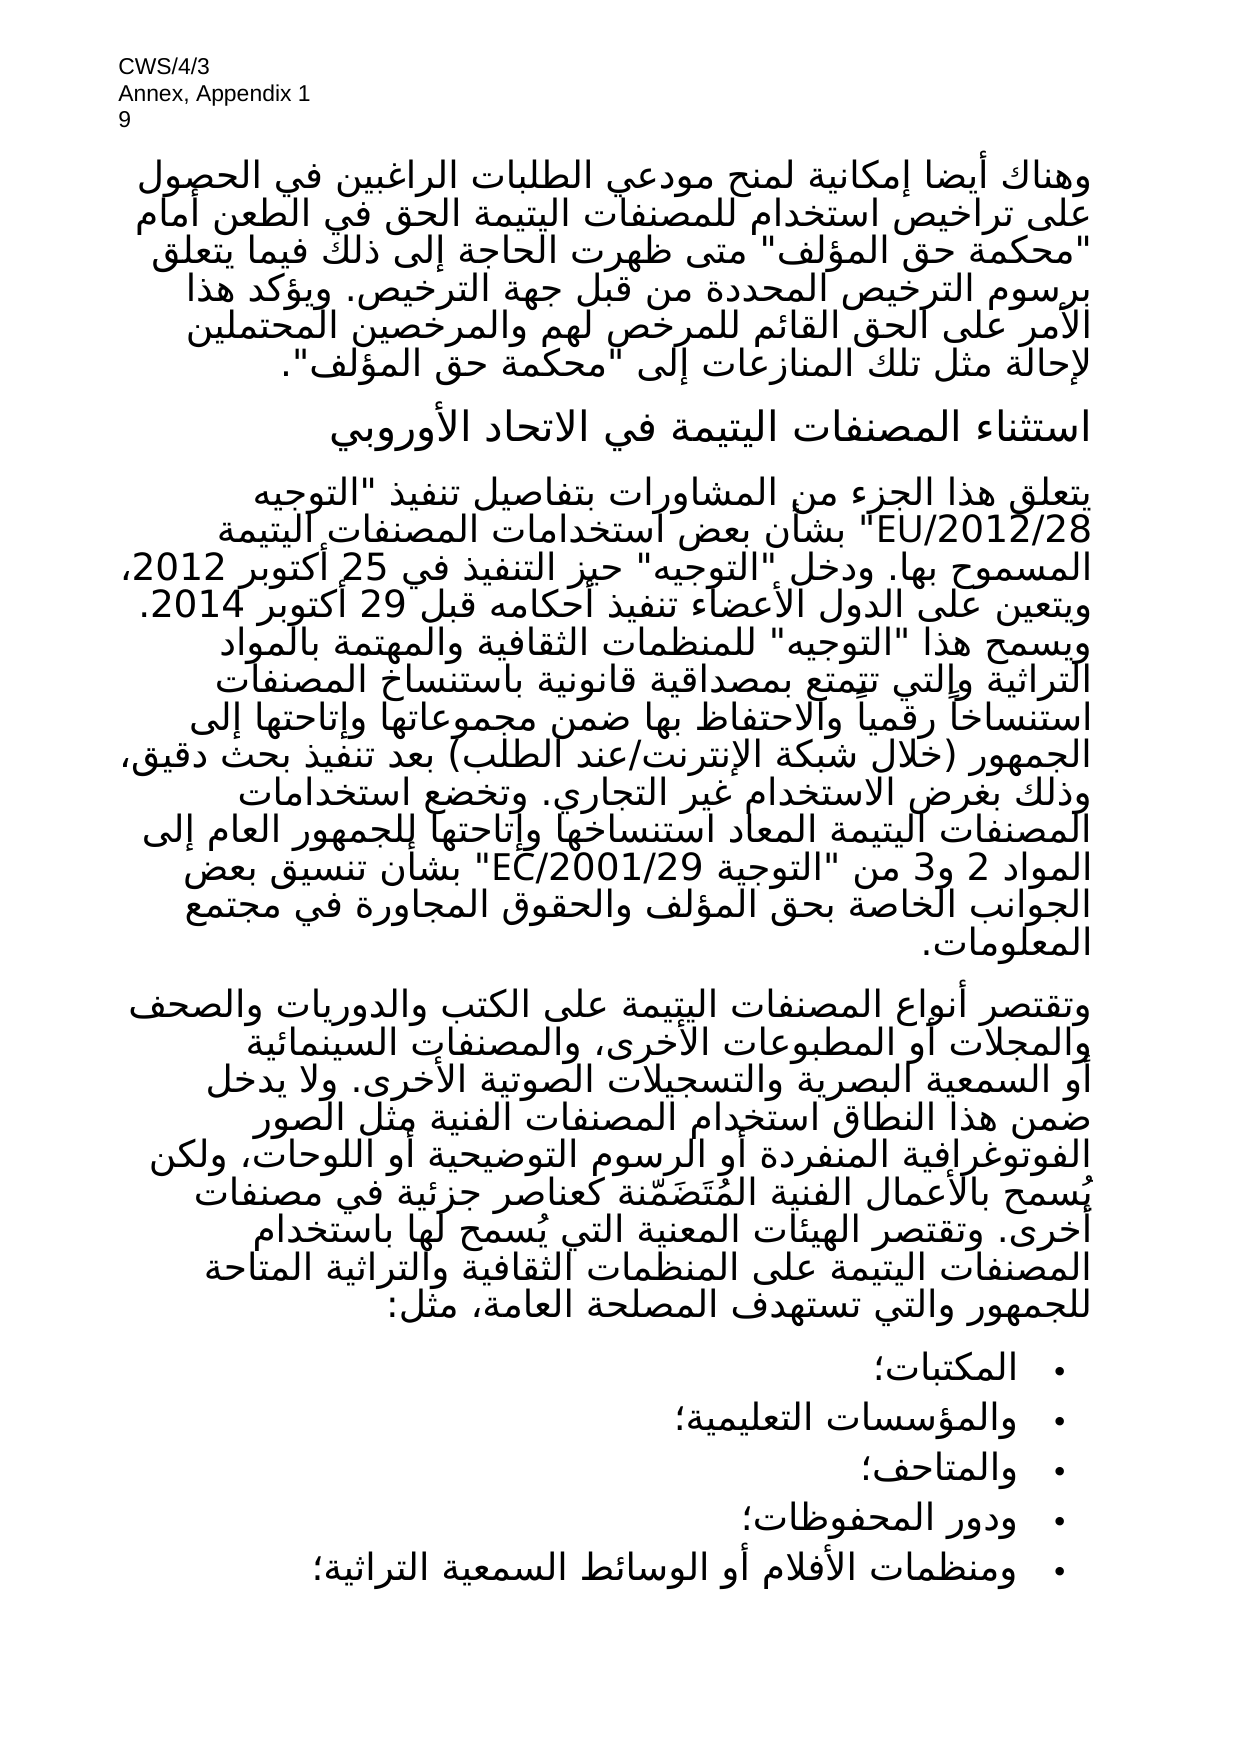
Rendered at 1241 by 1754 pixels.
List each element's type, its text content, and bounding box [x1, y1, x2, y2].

text يتعلق هذا الجزء من المشاورات بتفاصيل تنفيذ "التوجيه 2012/28/EU" بشأن بعض استخدامات المصنفات اليتيمة المسموح بها. ودخل "التوجيه" حيز التنفيذ في 25 أكتوبر 2012، ويتعين على الدول الأعضاء تنفيذ أحكامه قبل 29 أكتوبر 2014. ويسمح هذا "التوجيه" للمنظمات الثقافية والمهتمة بالمواد التراثية والتي تتمتع بمصداقية قانونية باستنساخ المصنفات استنساخاً رقمياً والاحتفاظ بها ضمن مجموعاتها وإتاحتها إلى الجمهور (خلال شبكة الإنترنت/عند الطلب) بعد تنفيذ بحث دقيق، وذلك بغرض الاستخدام غير التجاري. وتخضع استخدامات المصنفات اليتيمة المعاد استنساخها وإتاحتها للجمهور العام إلى المواد 2 و3 من "التوجية 2001/29/EC" بشأن تنسيق بعض الجوانب الخاصة بحق المؤلف والحقوق المجاورة في مجتمع المعلومات. [118, 475, 1092, 963]
list والمؤسسات التعليمية؛ [118, 1400, 1055, 1438]
text وتقتصر أنواع المصنفات اليتيمة على الكتب والدوريات والصحف والمجلات أو المطبوعات الأخرى، والمصنفات السينمائية أو السمعية البصرية والتسجيلات الصوتية الأخرى. ولا يدخل ضمن هذا النطاق استخدام المصنفات الفنية مثل الصور الفوتوغرافية المنفردة أو الرسوم التوضيحية أو اللوحات، ولكن يُسمح بالأعمال الفنية المُتَضَمّنة كعناصر جزئية في مصنفات أخرى. وتقتصر الهيئات المعنية التي يُسمح لها باستخدام المصنفات اليتيمة على المنظمات الثقافية والتراثية المتاحة للجمهور والتي تستهدف المصلحة العامة، مثل: [118, 988, 1092, 1325]
text وهناك أيضا إمكانية لمنح مودعي الطلبات الراغبين في الحصول على تراخيص استخدام للمصنفات اليتيمة الحق في الطعن أمام "محكمة حق المؤلف" متى ظهرت الحاجة إلى ذلك فيما يتعلق برسوم الترخيص المحددة من قبل جهة الترخيص. ويؤكد هذا الأمر على الحق القائم للمرخص لهم والمرخصين المحتملين لإحالة مثل تلك المنازعات إلى "محكمة حق المؤلف". [118, 158, 1092, 383]
list ودور المحفوظات؛ [118, 1500, 1055, 1538]
subtitle استثناء المصنفات اليتيمة في الاتحاد الأوروبي [118, 408, 1092, 450]
list والمتاحف؛ [118, 1450, 1055, 1488]
list المكتبات؛ [118, 1350, 1055, 1388]
list ومنظمات الأفلام أو الوسائط السمعية التراثية؛ [118, 1550, 1055, 1588]
